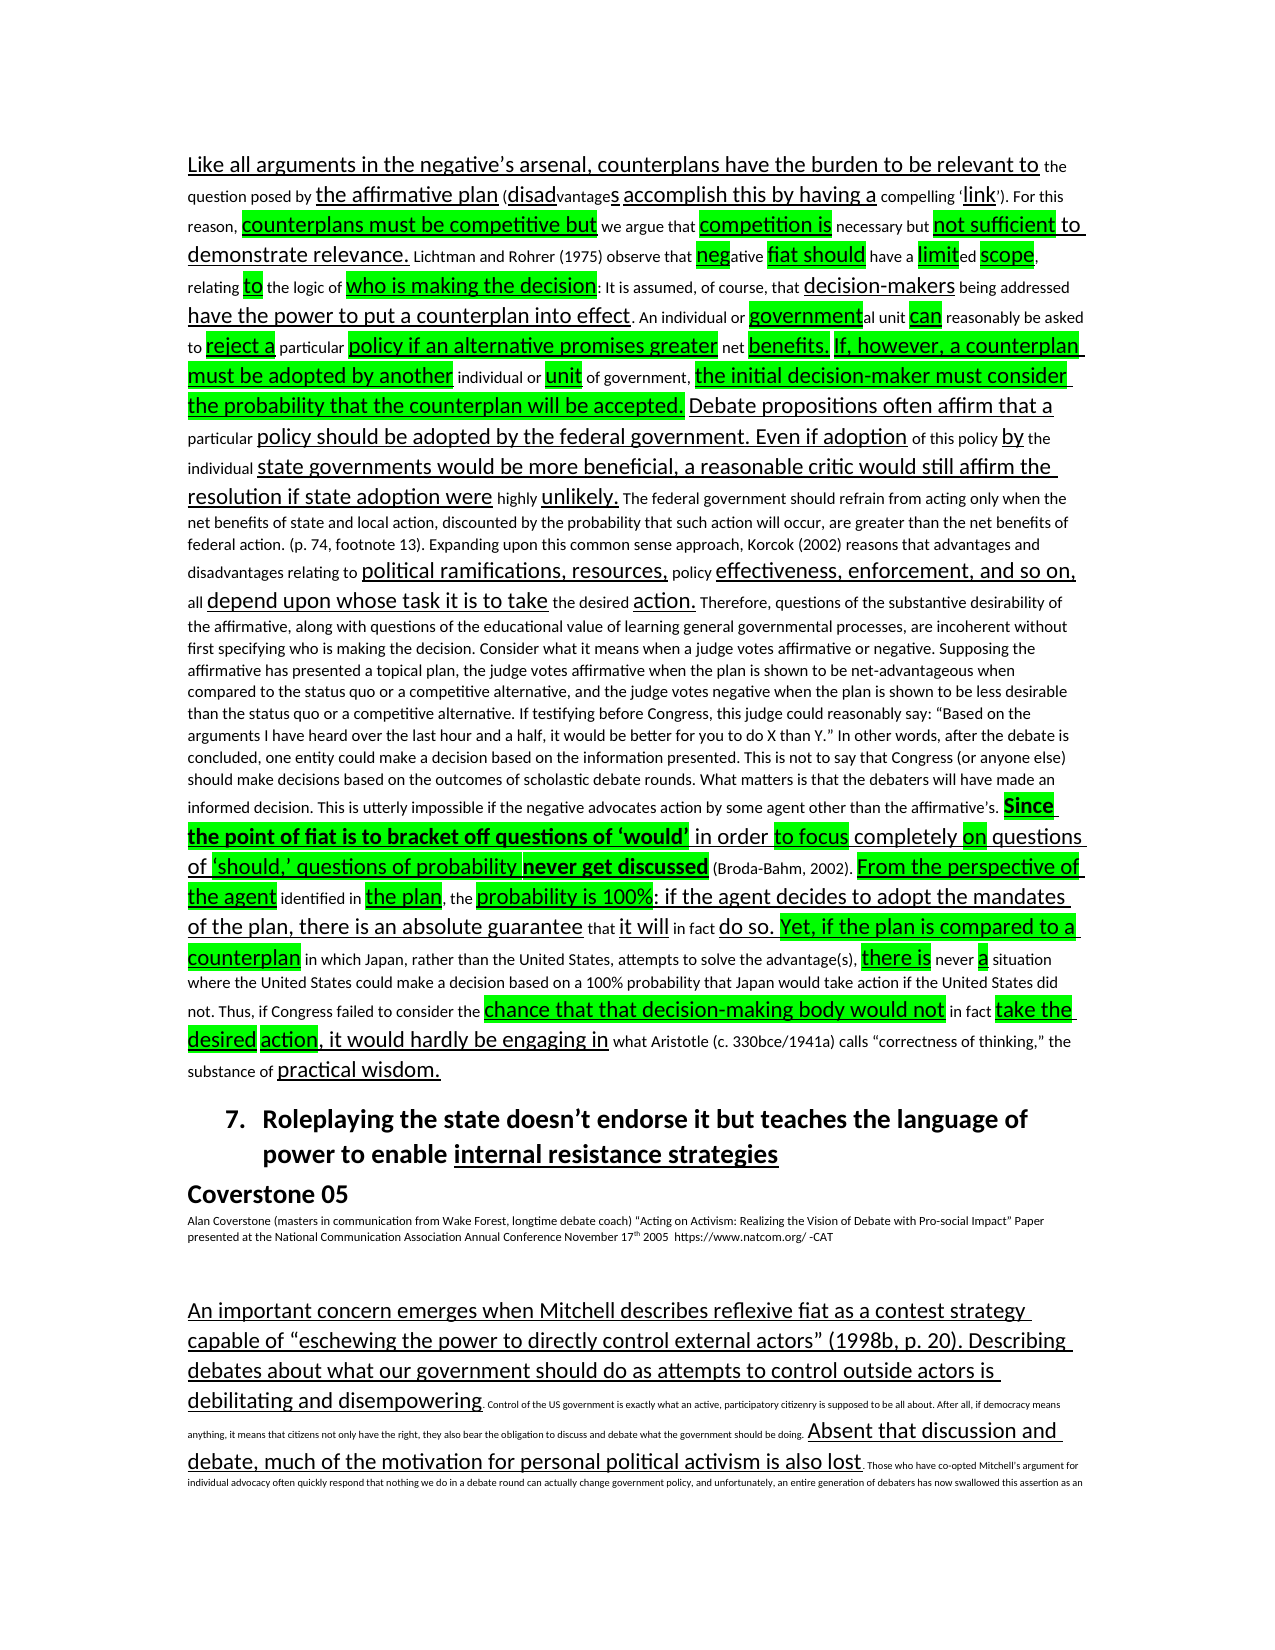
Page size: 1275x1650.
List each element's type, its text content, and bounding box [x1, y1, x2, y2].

text Alan Coverstone (masters in communication from Wake Forest, longtime debate coach) “Acting on Activism: Realizing the Vision of Debate with Pro-social Impact” Paper presented at the National Communication Association Annual Conference November 17th 2005 https://www.natcom.org/ -CAT [187, 1213, 1087, 1245]
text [187, 1296, 1087, 1488]
subtitle Coverstone 05 [187, 1177, 1087, 1211]
subtitle Roleplaying the state doesn’t endorse it but teaches the language of power to enable internal resistance strategies [225, 1102, 1087, 1171]
text Like all arguments in the negative’s arsenal, counterplans have the burden to be relevant to the question posed by the affirmative plan (disadvantages accomplish this by having a compelling ‘link’). For this reason, counterplans must be competitive but we argue that competition is necessary but not sufficient to demonstrate relevance. Lichtman and Rohrer (1975) observe that negative fiat should have a limited scope, relating to the logic of who is making the decision: It is assumed, of course, that decision-makers being addressed have the power to put a counterplan into effect. An individual or governmental unit can reasonably be asked to reject a particular policy if an alternative promises greater net benefits. If, however, a counterplan must be adopted by another individual or unit of government, the initial decision-maker must consider the probability that the counterplan will be accepted. Debate propositions often affirm that a particular policy should be adopted by the federal government. Even if adoption of this policy by the individual state governments would be more beneficial, a reasonable critic would still affirm the resolution if state adoption were highly unlikely. The federal government should refrain from acting only when the net benefits of state and local action, discounted by the probability that such action will occur, are greater than the net benefits of federal action. (p. 74, footnote 13). Expanding upon this common sense approach, Korcok (2002) reasons that advantages and disadvantages relating to political ramifications, resources, policy effectiveness, enforcement, and so on, all depend upon whose task it is to take the desired action. Therefore, questions of the substantive desirability of the affirmative, along with questions of the educational value of learning general governmental processes, are incoherent without first specifying who is making the decision. Consider what it means when a judge votes affirmative or negative. Supposing the affirmative has presented a topical plan, the judge votes affirmative when the plan is shown to be net-advantageous when compared to the status quo or a competitive alternative, and the judge votes negative when the plan is shown to be less desirable than the status quo or a competitive alternative. If testifying before Congress, this judge could reasonably say: “Based on the arguments I have heard over the last hour and a half, it would be better for you to do X than Y.” In other words, after the debate is concluded, one entity could make a decision based on the information presented. This is not to say that Congress (or anyone else) should make decisions based on the outcomes of scholastic debate rounds. What matters is that the debaters will have made an informed decision. This is utterly impossible if the negative advocates action by some agent other than the affirmative’s. Since the point of fiat is to bracket off questions of ‘would’ in order to focus completely on questions of ‘should,’ questions of probability never get discussed (Broda-Bahm, 2002). From the perspective of the agent identified in the plan, the probability is 100%: if the agent decides to adopt the mandates of the plan, there is an absolute guarantee that it will in fact do so. Yet, if the plan is compared to a counterplan in which Japan, rather than the United States, attempts to solve the advantage(s), there is never a situation where the United States could make a decision based on a 100% probability that Japan would take action if the United States did not. Thus, if Congress failed to consider the chance that that decision-making body would not in fact take the desired action, it would hardly be engaging in what Aristotle (c. 330bce/1941a) calls “correctness of thinking,” the substance of practical wisdom. [187, 150, 1087, 846]
